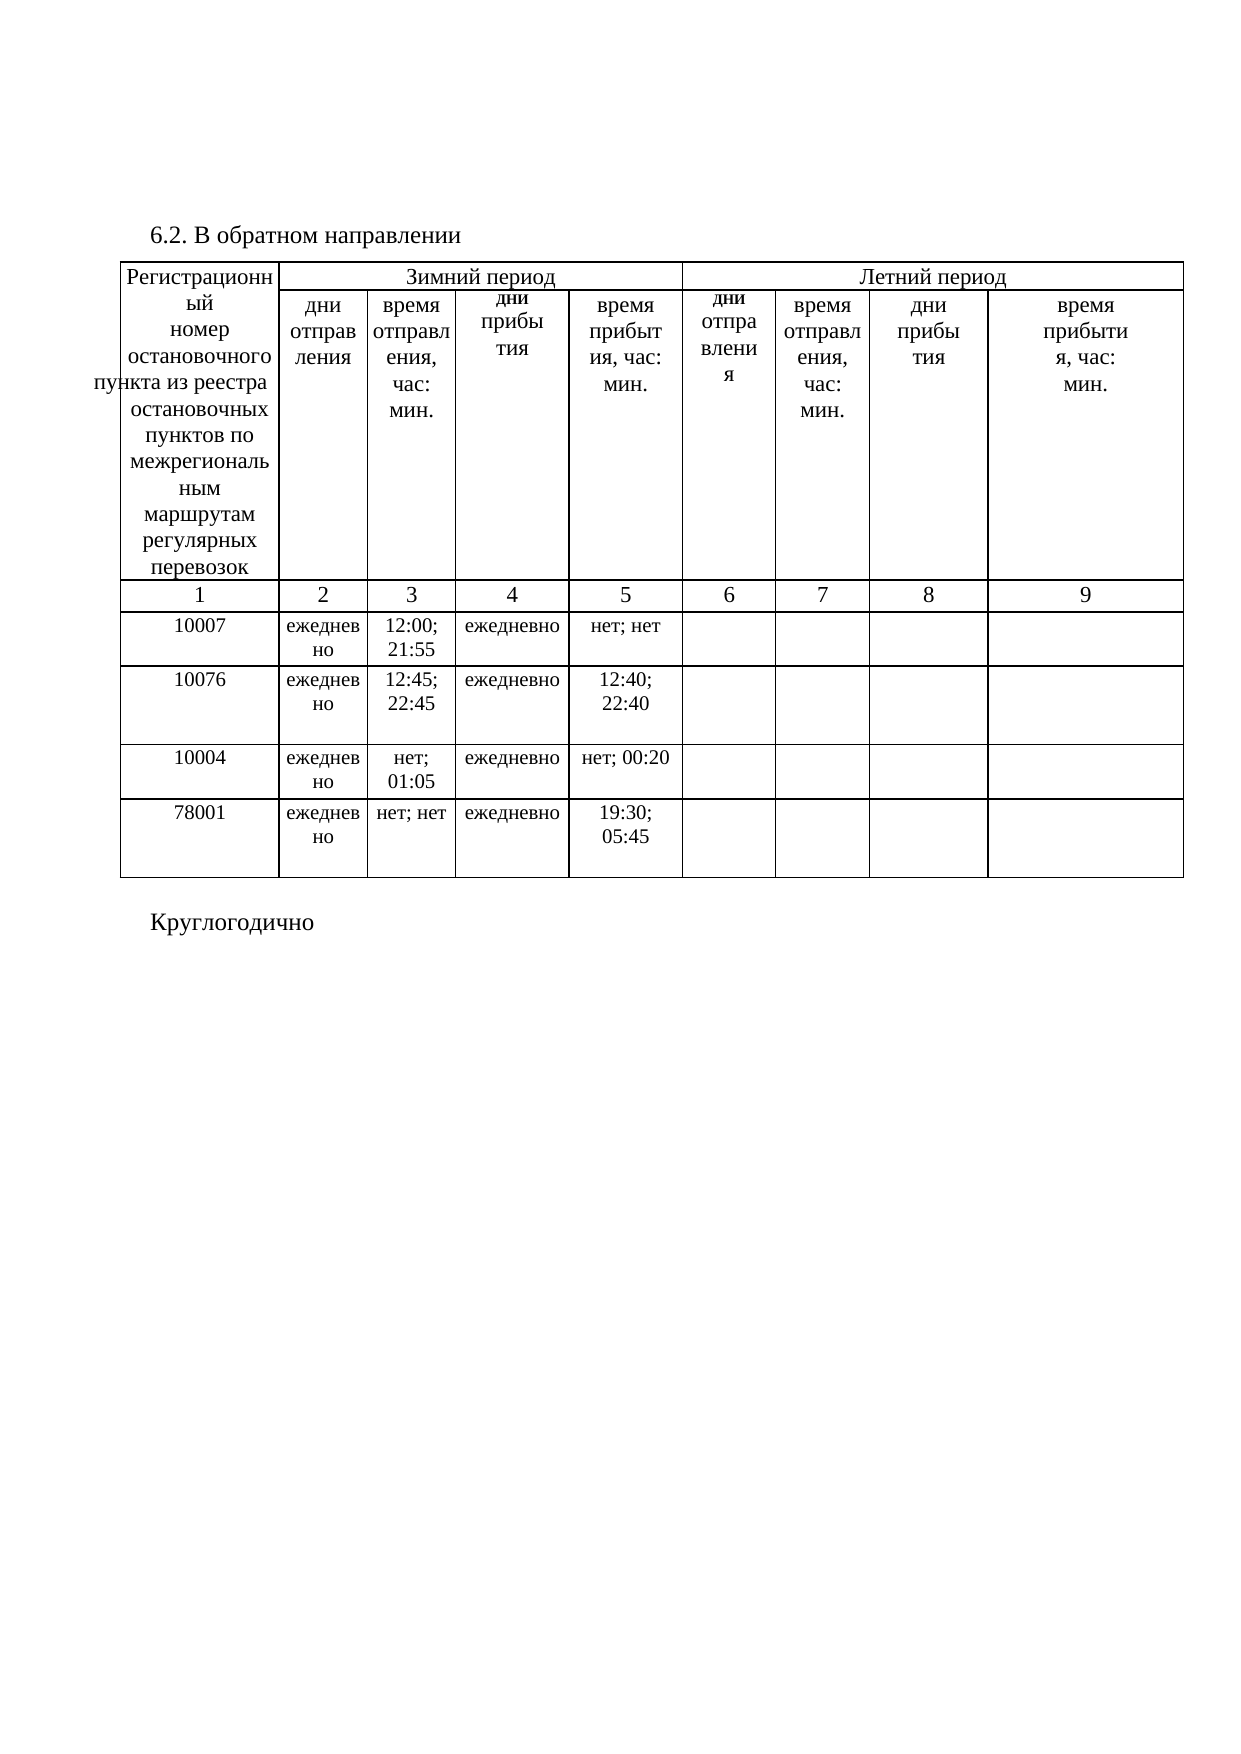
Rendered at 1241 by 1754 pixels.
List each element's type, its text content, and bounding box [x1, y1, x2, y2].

table_header Зимний период [280, 263, 682, 289]
table_cell 10004 [121, 745, 278, 798]
table_cell нет; нет [368, 800, 455, 877]
table_cell [989, 800, 1183, 877]
table_cell ежедневно [456, 613, 568, 665]
table_cell 7 [776, 581, 869, 611]
text 6.2. В обратном направлении [150, 220, 1090, 249]
table_cell [776, 800, 869, 877]
table_cell [870, 745, 987, 798]
table_cell ежедневно [280, 667, 367, 744]
table_cell 12:45; 22:45 [368, 667, 455, 744]
table_cell 9 [989, 581, 1183, 611]
table_cell ежедневно [280, 800, 367, 877]
table_cell [989, 745, 1183, 798]
table_cell нет; нет [570, 613, 682, 665]
table_cell [776, 613, 869, 665]
table_cell время отправл ения, час: мин. [368, 291, 455, 579]
table_cell 8 [870, 581, 987, 611]
table_cell 2 [280, 581, 367, 611]
table_header Регистрационный номер остановочного пункта из реестра остановочных пунктов по межрегиональным маршрутам регулярных перевозок [121, 263, 278, 579]
table_cell ДНИ отпра влени я [683, 291, 775, 579]
table_cell [683, 745, 775, 798]
table_cell нет; 00:20 [570, 745, 682, 798]
table_cell [870, 800, 987, 877]
table_cell [683, 800, 775, 877]
table_cell время прибыт ия, час: мин. [570, 291, 682, 579]
table_cell ежедневно [280, 613, 367, 665]
table_cell [989, 613, 1183, 665]
table_cell ежедневно [456, 667, 568, 744]
table_cell ежедневно [456, 800, 568, 877]
table_cell 4 [456, 581, 568, 611]
table_cell 12:00; 21:55 [368, 613, 455, 665]
table_cell ежедневно [456, 745, 568, 798]
table_cell [870, 667, 987, 744]
table_cell 10007 [121, 613, 278, 665]
table_cell ДНИ прибы тия [456, 291, 568, 579]
table_cell 12:40; 22:40 [570, 667, 682, 744]
table_cell время прибыти я, час: мин. [989, 291, 1183, 579]
table_cell 3 [368, 581, 455, 611]
table_cell [989, 667, 1183, 744]
table_cell дни отправ ления [280, 291, 367, 579]
table_cell [683, 613, 775, 665]
table_cell [870, 613, 987, 665]
table_header Летний период [683, 263, 1183, 289]
table_cell ежедневно [280, 745, 367, 798]
table_cell 6 [683, 581, 775, 611]
table_cell [776, 745, 869, 798]
table_cell [683, 667, 775, 744]
table_cell 10076 [121, 667, 278, 744]
table_cell дни прибы тия [870, 291, 987, 579]
text Круглогодично [150, 907, 1090, 936]
table_cell 1 [121, 581, 278, 611]
table_cell 5 [570, 581, 682, 611]
table_cell нет; 01:05 [368, 745, 455, 798]
table_cell 19:30; 05:45 [570, 800, 682, 877]
table_cell [776, 667, 869, 744]
table_cell 78001 [121, 800, 278, 877]
table_cell время отправл ения, час: мин. [776, 291, 869, 579]
